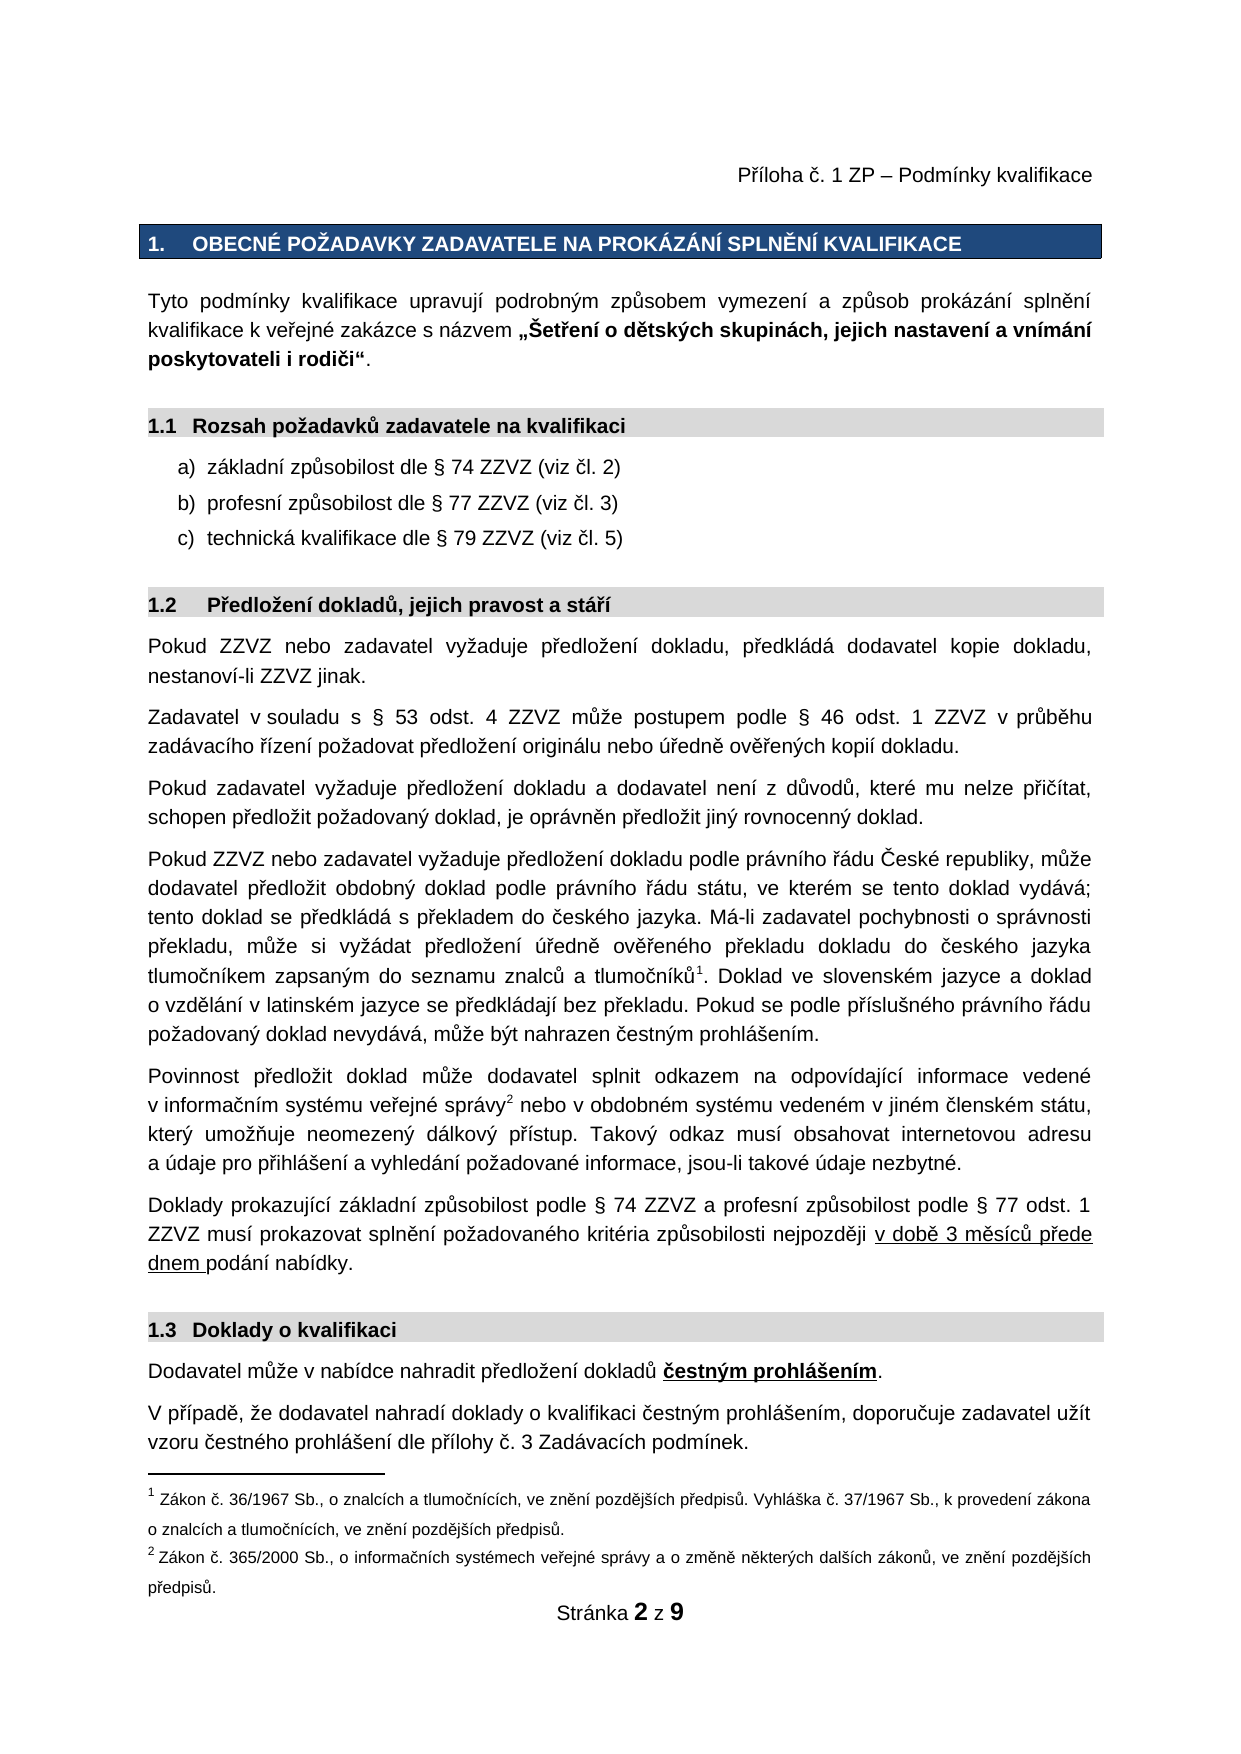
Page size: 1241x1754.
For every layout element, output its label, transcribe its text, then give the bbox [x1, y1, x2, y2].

text Dodavatel může v nabídce nahradit předložení dokladů čestným prohlášením. [148, 1354, 1092, 1383]
text Tyto podmínky kvalifikace upravují podrobným způsobem vymezení a způsob prokázání splnění kvalifikace k veřejné zakázce s názvem „Šetření o dětských skupinách, jejich nastavení a vnímání poskytovateli i rodiči“. [148, 283, 1092, 371]
text Předložení dokladů, jejich pravost a stáří [148, 587, 1104, 617]
text Povinnost předložit doklad může dodavatel splnit odkazem na odpovídající informace vedené v informačním systému veřejné správy nebo v obdobném systému vedeném v jiném členském státu, který umožňuje neomezený dálkový přístup. Takový odkaz musí obsahovat internetovou adresu a údaje pro přihlášení a vyhledání požadované informace, jsou-li takové údaje nezbytné. [148, 1058, 1092, 1175]
list profesní způsobilost dle § 77 ZZVZ (viz čl. 3) [177, 485, 1092, 514]
text Zadavatel v souladu s § 53 odst. 4 ZZVZ může postupem podle § 46 odst. 1 ZZVZ v průběhu zadávacího řízení požadovat předložení originálu nebo úředně ověřených kopií dokladu. [148, 700, 1092, 758]
text V případě, že dodavatel nahradí doklady o kvalifikaci čestným prohlášením, doporučuje zadavatel užít vzoru čestného prohlášení dle přílohy č. 3 Zadávacích podmínek. [148, 1396, 1092, 1454]
text Rozsah požadavků zadavatele na kvalifikaci [148, 408, 1104, 437]
text Pokud ZZVZ nebo zadavatel vyžaduje předložení dokladu, předkládá dodavatel kopie dokladu, nestanoví-li ZZVZ jinak. [148, 629, 1092, 687]
list technická kvalifikace dle § 79 ZZVZ (viz čl. 5) [177, 521, 1092, 550]
text Doklady prokazující základní způsobilost podle § 74 ZZVZ a profesní způsobilost podle § 77 odst. 1 ZZVZ musí prokazovat splnění požadovaného kritéria způsobilosti nejpozději v době 3 měsíců přede dnem podání nabídky. [148, 1187, 1092, 1275]
list základní způsobilost dle § 74 ZZVZ (viz čl. 2) [177, 450, 1092, 479]
text Pokud zadavatel vyžaduje předložení dokladu a dodavatel není z důvodů, které mu nelze přičítat, schopen předložit požadovaný doklad, je oprávněn předložit jiný rovnocenný doklad. [148, 771, 1092, 829]
text OBECNÉ POŽADAVKY ZADAVATELE NA PROKÁZÁNÍ SPLNĚNÍ KVALIFIKACE [140, 225, 1101, 258]
text Doklady o kvalifikaci [148, 1312, 1104, 1342]
text Pokud ZZVZ nebo zadavatel vyžaduje předložení dokladu podle právního řádu České republiky, může dodavatel předložit obdobný doklad podle právního řádu státu, ve kterém se tento doklad vydává; tento doklad se předkládá s překladem do českého jazyka. Má-li zadavatel pochybnosti o správnosti překladu, může si vyžádat předložení úředně ověřeného překladu dokladu do českého jazyka tlumočníkem zapsaným do seznamu znalců a tlumočníků. Doklad ve slovenském jazyce a doklad o vzdělání v latinském jazyce se předkládají bez překladu. Pokud se podle příslušného právního řádu požadovaný doklad nevydává, může být nahrazen čestným prohlášením. [148, 842, 1092, 1046]
